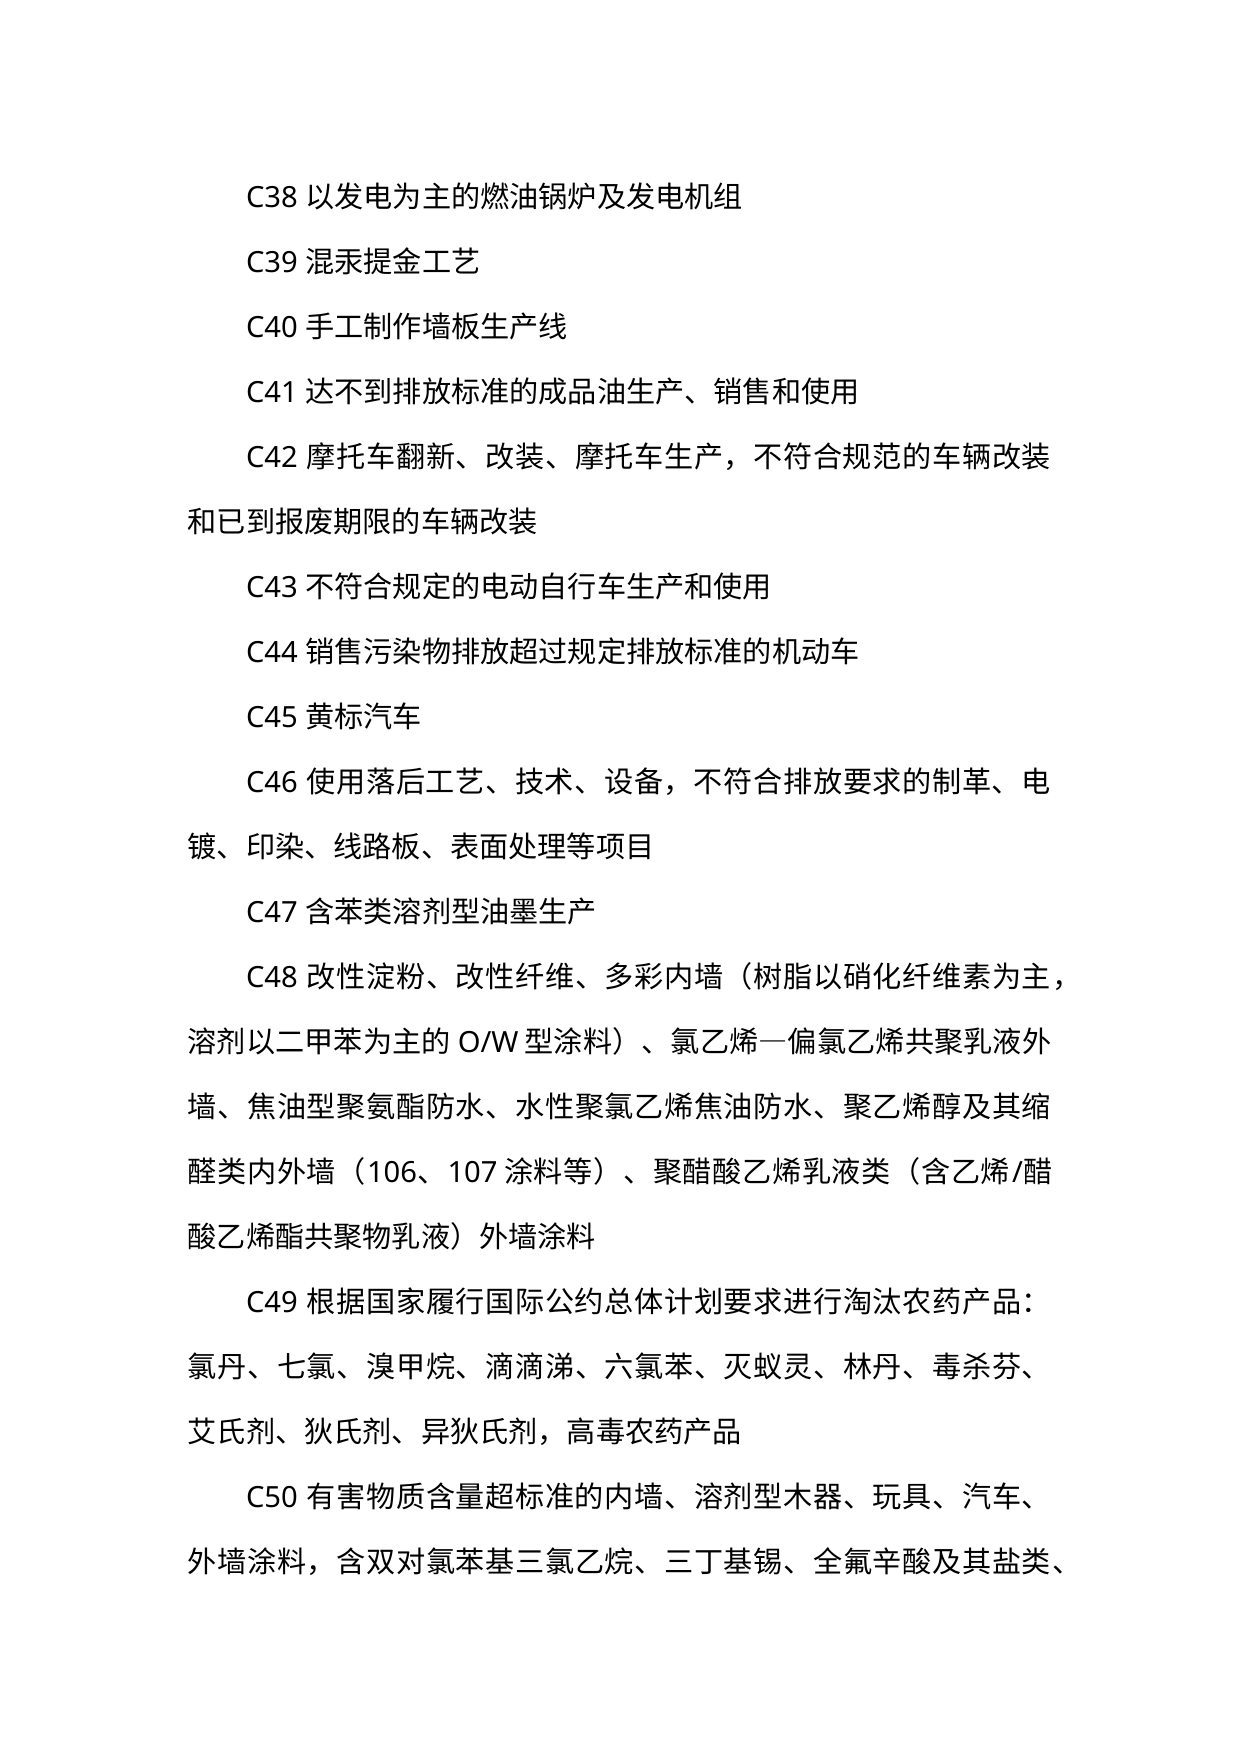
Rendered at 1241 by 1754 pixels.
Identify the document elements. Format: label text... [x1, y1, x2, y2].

text C48 改性淀粉、改性纤维、多彩内墙（树脂以硝化纤维素为主，溶剂以二甲苯为主的O/W型涂料）、氯乙烯—偏氯乙烯共聚乳液外墙、焦油型聚氨酯防水、水性聚氯乙烯焦油防水、聚乙烯醇及其缩醛类内外墙（106、107涂料等）、聚醋酸乙烯乳液类（含乙烯/醋酸乙烯酯共聚物乳液）外墙涂料 [187, 942, 1053, 1267]
text C40 手工制作墙板生产线 [187, 292, 1053, 357]
text C39 混汞提金工艺 [187, 227, 1053, 292]
text C38 以发电为主的燃油锅炉及发电机组 [187, 162, 1053, 227]
text C47 含苯类溶剂型油墨生产 [187, 877, 1053, 942]
text C43 不符合规定的电动自行车生产和使用 [187, 552, 1053, 617]
text C46 使用落后工艺、技术、设备，不符合排放要求的制革、电镀、印染、线路板、表面处理等项目 [187, 747, 1053, 877]
text C41 达不到排放标准的成品油生产、销售和使用 [187, 357, 1053, 422]
text C49 根据国家履行国际公约总体计划要求进行淘汰农药产品：氯丹、七氯、溴甲烷、滴滴涕、六氯苯、灭蚁灵、林丹、毒杀芬、艾氏剂、狄氏剂、异狄氏剂，高毒农药产品 [187, 1267, 1053, 1462]
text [187, 1462, 1053, 1592]
text C45 黄标汽车 [187, 682, 1053, 747]
text C42 摩托车翻新、改装、摩托车生产，不符合规范的车辆改装和已到报废期限的车辆改装 [187, 422, 1053, 552]
text C44 销售污染物排放超过规定排放标准的机动车 [187, 617, 1053, 682]
